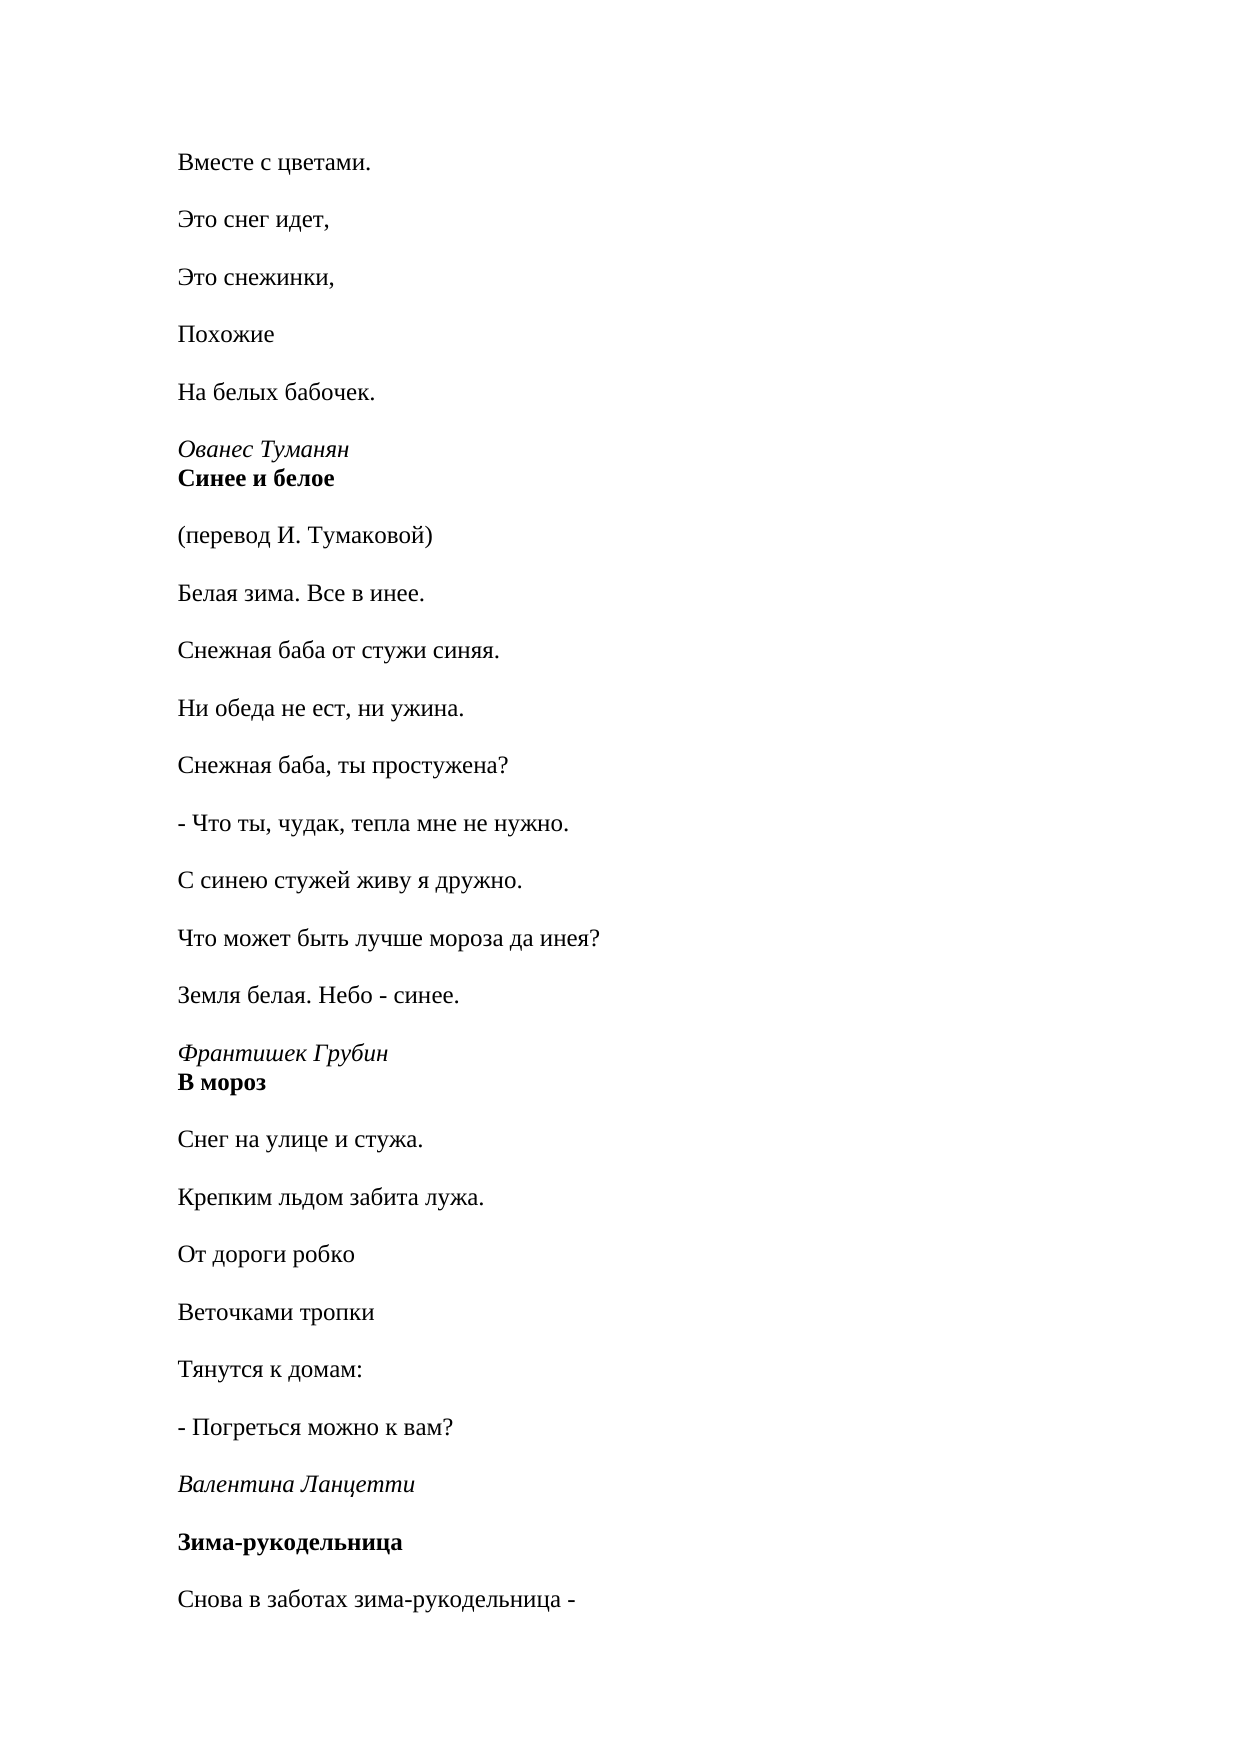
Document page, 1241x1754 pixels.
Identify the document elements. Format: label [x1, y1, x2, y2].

text [177, 118, 1152, 1613]
